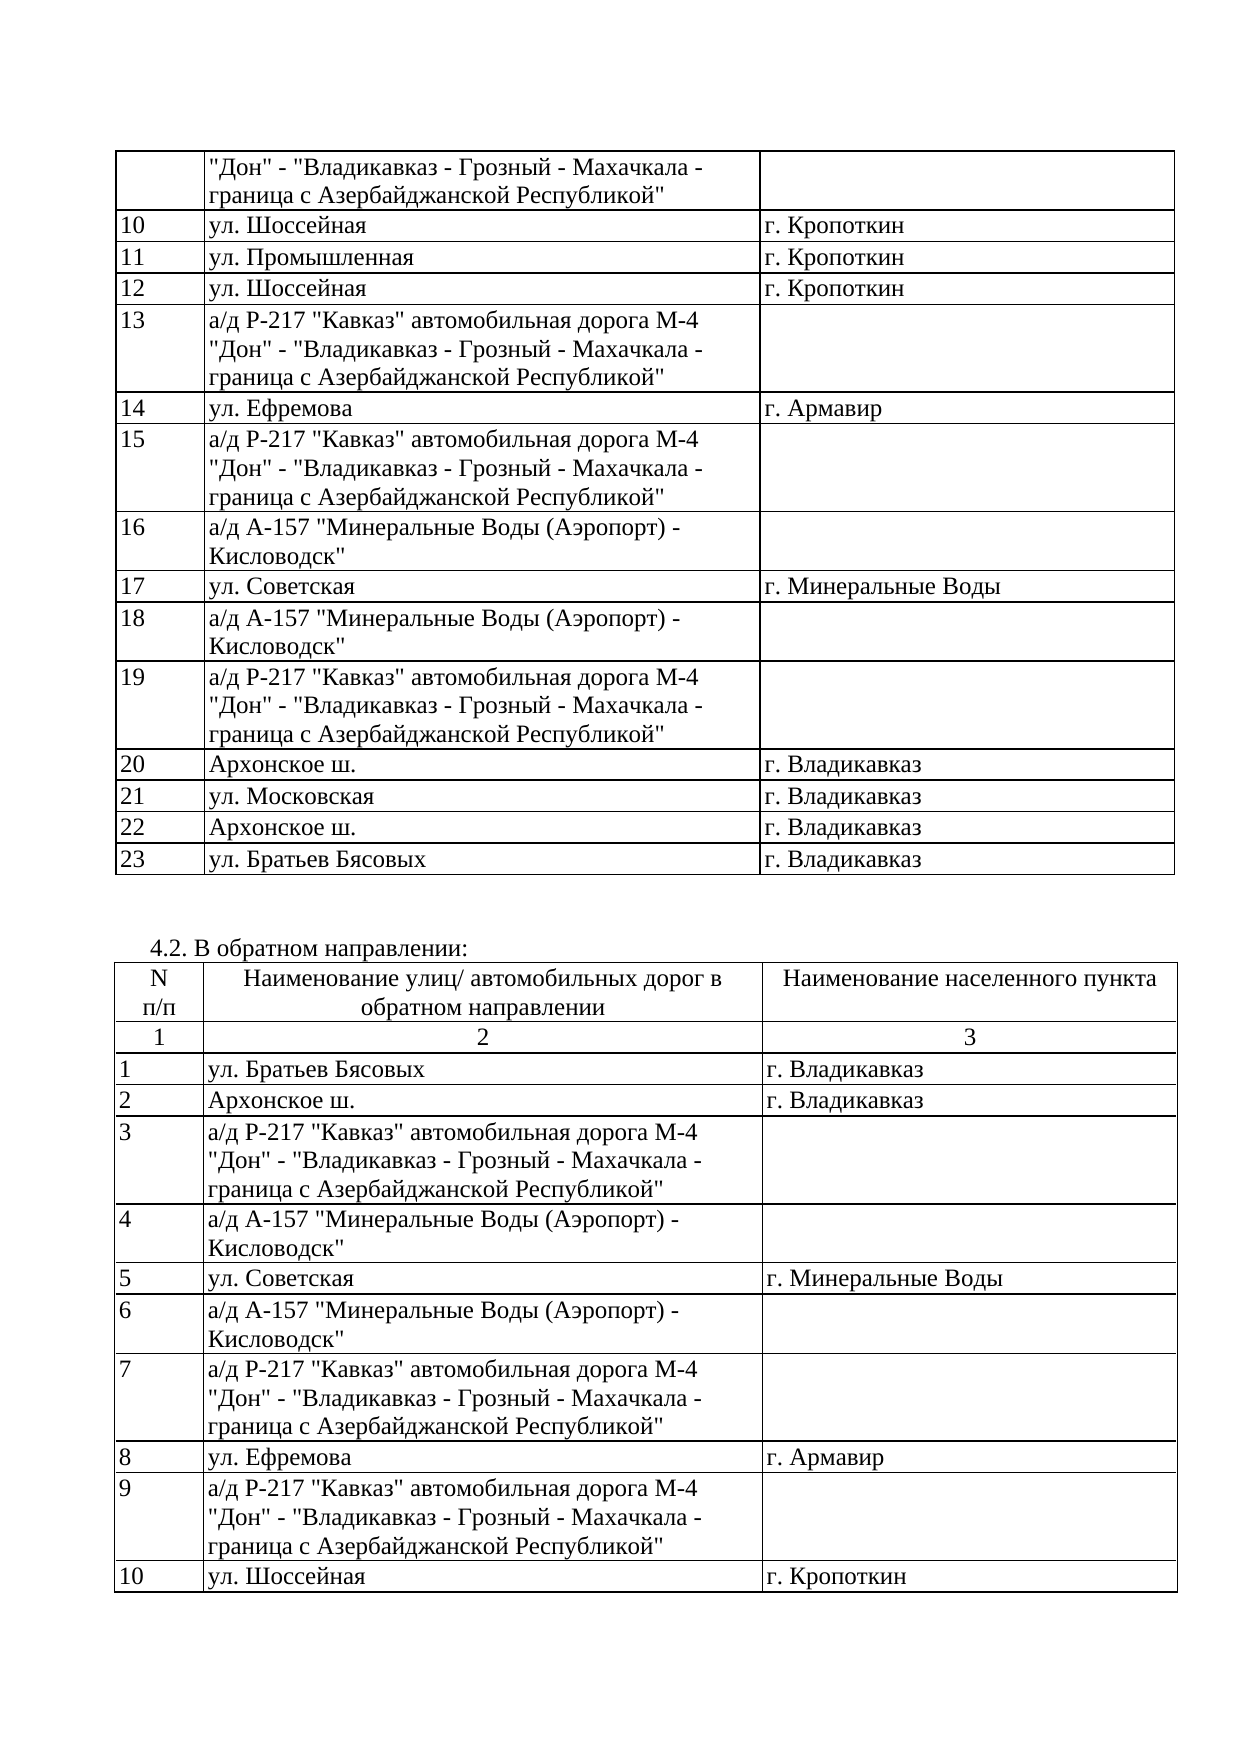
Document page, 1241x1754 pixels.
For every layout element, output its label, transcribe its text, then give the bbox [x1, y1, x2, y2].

table_cell а/д Р-217 "Кавказ" автомобильная дорога М-4 "Дон" - "Владикавказ - Грозный - Махачкала - граница с Азербайджанской Республикой" [204, 1117, 762, 1203]
table_cell 3 [115, 1116, 203, 1203]
table_cell г. Кропоткин [763, 1560, 1177, 1591]
table_cell 15 [117, 424, 204, 511]
table_cell а/д Р-217 "Кавказ" автомобильная дорога М-4 "Дон" - "Владикавказ - Грозный - Махачкала - граница с Азербайджанской Республикой" [205, 305, 759, 391]
table_cell г. Владикавказ [761, 812, 1174, 842]
table_cell [763, 1115, 1177, 1203]
table_cell 11 [117, 242, 204, 272]
table_header N п/п [115, 963, 203, 1021]
table_cell ул. Братьев Бясовых [204, 1054, 762, 1083]
table_cell ул. Шоссейная [205, 274, 759, 303]
table_cell 13 [117, 305, 204, 391]
table_cell г. Кропоткин [761, 274, 1174, 303]
table_cell 2 [204, 1022, 762, 1052]
table_cell ул. Шоссейная [205, 211, 759, 241]
table_cell г. Кропоткин [761, 211, 1174, 241]
table_cell г. Армавир [763, 1440, 1177, 1472]
table_cell [763, 1472, 1177, 1559]
table_cell ул. Шоссейная [204, 1561, 762, 1591]
table_cell 9 [115, 1473, 203, 1559]
table_cell [761, 152, 1174, 209]
table_cell [761, 512, 1174, 569]
table_cell а/д Р-217 "Кавказ" автомобильная дорога М-4 "Дон" - "Владикавказ - Грозный - Махачкала - граница с Азербайджанской Республикой" [205, 662, 759, 748]
table_cell [763, 1353, 1177, 1440]
table_cell 6 [115, 1294, 203, 1352]
table_cell 2 [115, 1085, 203, 1115]
table_cell 8 [115, 1441, 203, 1472]
table_cell [763, 1203, 1177, 1262]
table_cell 17 [117, 571, 204, 601]
table_cell 7 [115, 1354, 203, 1440]
table_cell ул. Московская [205, 781, 759, 811]
table_cell [761, 305, 1174, 391]
table_cell 9 [117, 152, 204, 209]
table_cell [763, 1293, 1177, 1352]
table_cell г. Владикавказ [761, 781, 1174, 811]
table_cell Архонское ш. [205, 750, 759, 779]
table_header Наименование населенного пункта [763, 963, 1177, 1021]
table_cell ул. Ефремова [205, 393, 759, 423]
table_cell г. Владикавказ [761, 844, 1174, 874]
table_cell г. Минеральные Воды [761, 571, 1174, 601]
table_cell 20 [117, 750, 204, 779]
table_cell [205, 152, 759, 209]
table_cell а/д А-157 "Минеральные Воды (Аэропорт) - Кисловодск" [205, 512, 759, 569]
table_cell 10 [115, 1561, 203, 1591]
table_header Наименование улиц/ автомобильных дорог в обратном направлении [204, 963, 762, 1021]
table_cell ул. Промышленная [205, 242, 759, 272]
table_cell 19 [117, 662, 204, 748]
table_cell а/д Р-217 "Кавказ" автомобильная дорога М-4 "Дон" - "Владикавказ - Грозный - Махачкала - граница с Азербайджанской Республикой" [204, 1354, 762, 1440]
table_cell 18 [117, 603, 204, 660]
table_cell ул. Ефремова [204, 1442, 762, 1472]
table_cell 21 [117, 781, 204, 811]
table_cell 10 [117, 211, 204, 241]
table_cell г. Владикавказ [761, 750, 1174, 779]
table_cell г. Армавир [761, 393, 1174, 423]
table_cell 23 [117, 844, 204, 874]
table_cell 14 [117, 393, 204, 423]
table_cell 12 [117, 274, 204, 303]
table_cell 1 [115, 1053, 203, 1083]
table_cell 22 [117, 812, 204, 842]
text 4.2. В обратном направлении: [150, 933, 1090, 962]
table_cell [761, 603, 1174, 660]
table_cell Архонское ш. [204, 1085, 762, 1115]
table_cell 3 [763, 1021, 1177, 1052]
table_cell 16 [117, 512, 204, 569]
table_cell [204, 1473, 762, 1559]
table_cell 5 [115, 1263, 203, 1293]
table_cell ул. Советская [204, 1263, 762, 1293]
table_cell 1 [115, 1022, 203, 1052]
table_cell г. Кропоткин [761, 242, 1174, 272]
table_cell а/д А-157 "Минеральные Воды (Аэропорт) - Кисловодск" [204, 1205, 762, 1262]
table_cell 4 [115, 1204, 203, 1262]
table_cell а/д Р-217 "Кавказ" автомобильная дорога М-4 "Дон" - "Владикавказ - Грозный - Махачкала - граница с Азербайджанской Республикой" [205, 424, 759, 511]
table_cell [761, 662, 1174, 748]
table_cell ул. Братьев Бясовых [205, 844, 759, 874]
table_cell г. Владикавказ [763, 1052, 1177, 1083]
table_cell ул. Советская [205, 571, 759, 601]
table_cell а/д А-157 "Минеральные Воды (Аэропорт) - Кисловодск" [204, 1295, 762, 1352]
table_cell [761, 424, 1174, 511]
table_cell Архонское ш. [205, 812, 759, 842]
table_cell г. Владикавказ [763, 1084, 1177, 1115]
table_cell а/д А-157 "Минеральные Воды (Аэропорт) - Кисловодск" [205, 603, 759, 660]
table_cell г. Минеральные Воды [763, 1262, 1177, 1293]
